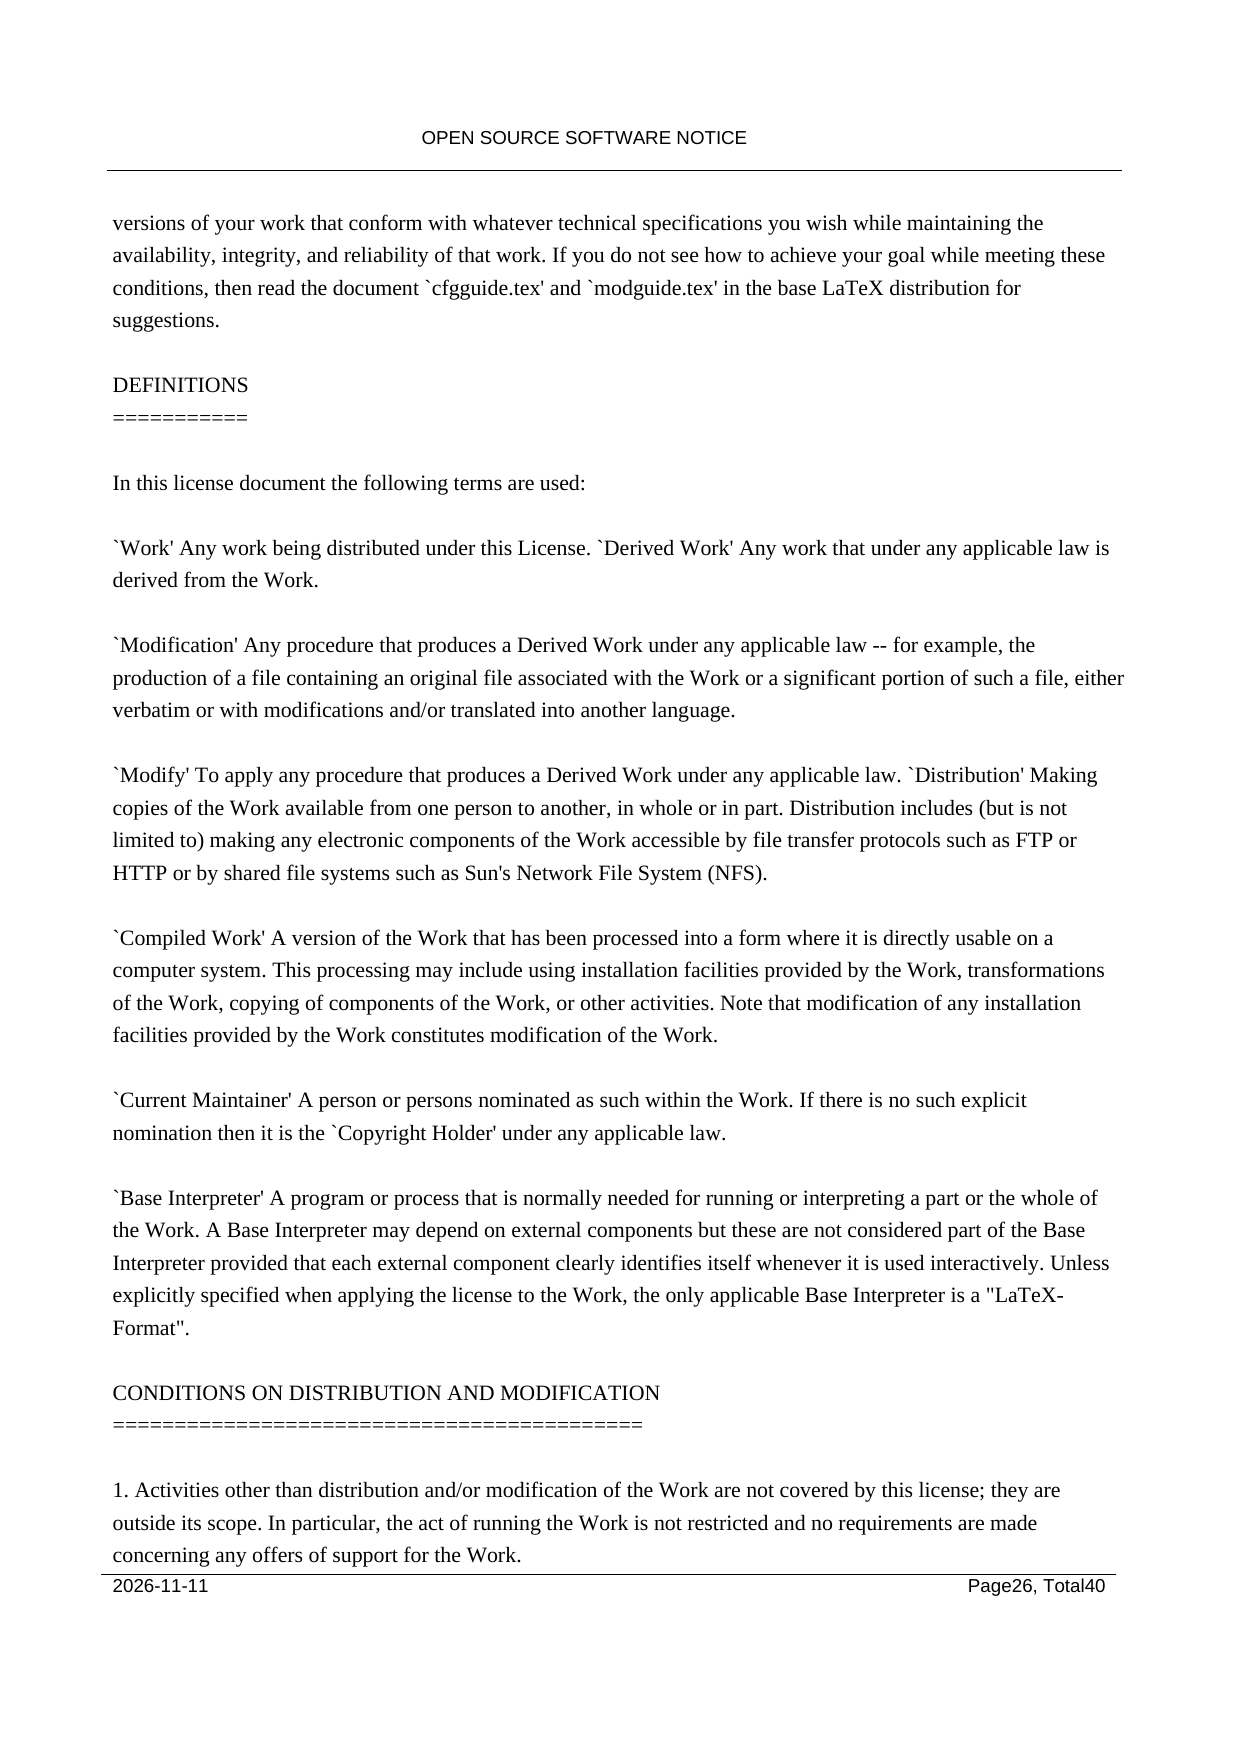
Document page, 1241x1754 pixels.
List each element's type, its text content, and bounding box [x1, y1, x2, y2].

text `Modify' To apply any procedure that produces a Derived Work under any applicable law. `Distribution' Making copies of the Work available from one person to another, in whole or in part. Distribution includes (but is not limited to) making any electronic components of the Work accessible by file transfer protocols such as FTP or HTTP or by shared file systems such as Sun's Network File System (NFS). [112, 759, 1128, 889]
text In this license document the following terms are used: [112, 466, 1128, 499]
text CONDITIONS ON DISTRIBUTION AND MODIFICATION [112, 1376, 1128, 1409]
text `Compiled Work' A version of the Work that has been processed into a form where it is directly usable on a computer system. This processing may include using installation facilities provided by the Work, transformations of the Work, copying of components of the Work, or other activities. Note that modification of any installation facilities provided by the Work constitutes modification of the Work. [112, 921, 1128, 1051]
text `Work' Any work being distributed under this License. `Derived Work' Any work that under any applicable law is derived from the Work. [112, 531, 1128, 596]
text =========== [112, 401, 1128, 434]
text DEFINITIONS [112, 369, 1128, 401]
text `Current Maintainer' A person or persons nominated as such within the Work. If there is no such explicit nomination then it is the `Copyright Holder' under any applicable law. [112, 1084, 1128, 1149]
text `Modification' Any procedure that produces a Derived Work under any applicable law -- for example, the production of a file containing an original file associated with the Work or a significant portion of such a file, either verbatim or with modifications and/or translated into another language. [112, 629, 1128, 726]
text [112, 206, 1128, 336]
text =========================================== [112, 1409, 1128, 1441]
text `Base Interpreter' A program or process that is normally needed for running or interpreting a part or the whole of the Work. A Base Interpreter may depend on external components but these are not considered part of the Base Interpreter provided that each external component clearly identifies itself whenever it is used interactively. Unless explicitly specified when applying the license to the Work, the only applicable Base Interpreter is a "LaTeX-Format". [112, 1181, 1128, 1344]
text 1. Activities other than distribution and/or modification of the Work are not covered by this license; they are outside its scope. In particular, the act of running the Work is not restricted and no requirements are made concerning any offers of support for the Work. [112, 1474, 1128, 1571]
